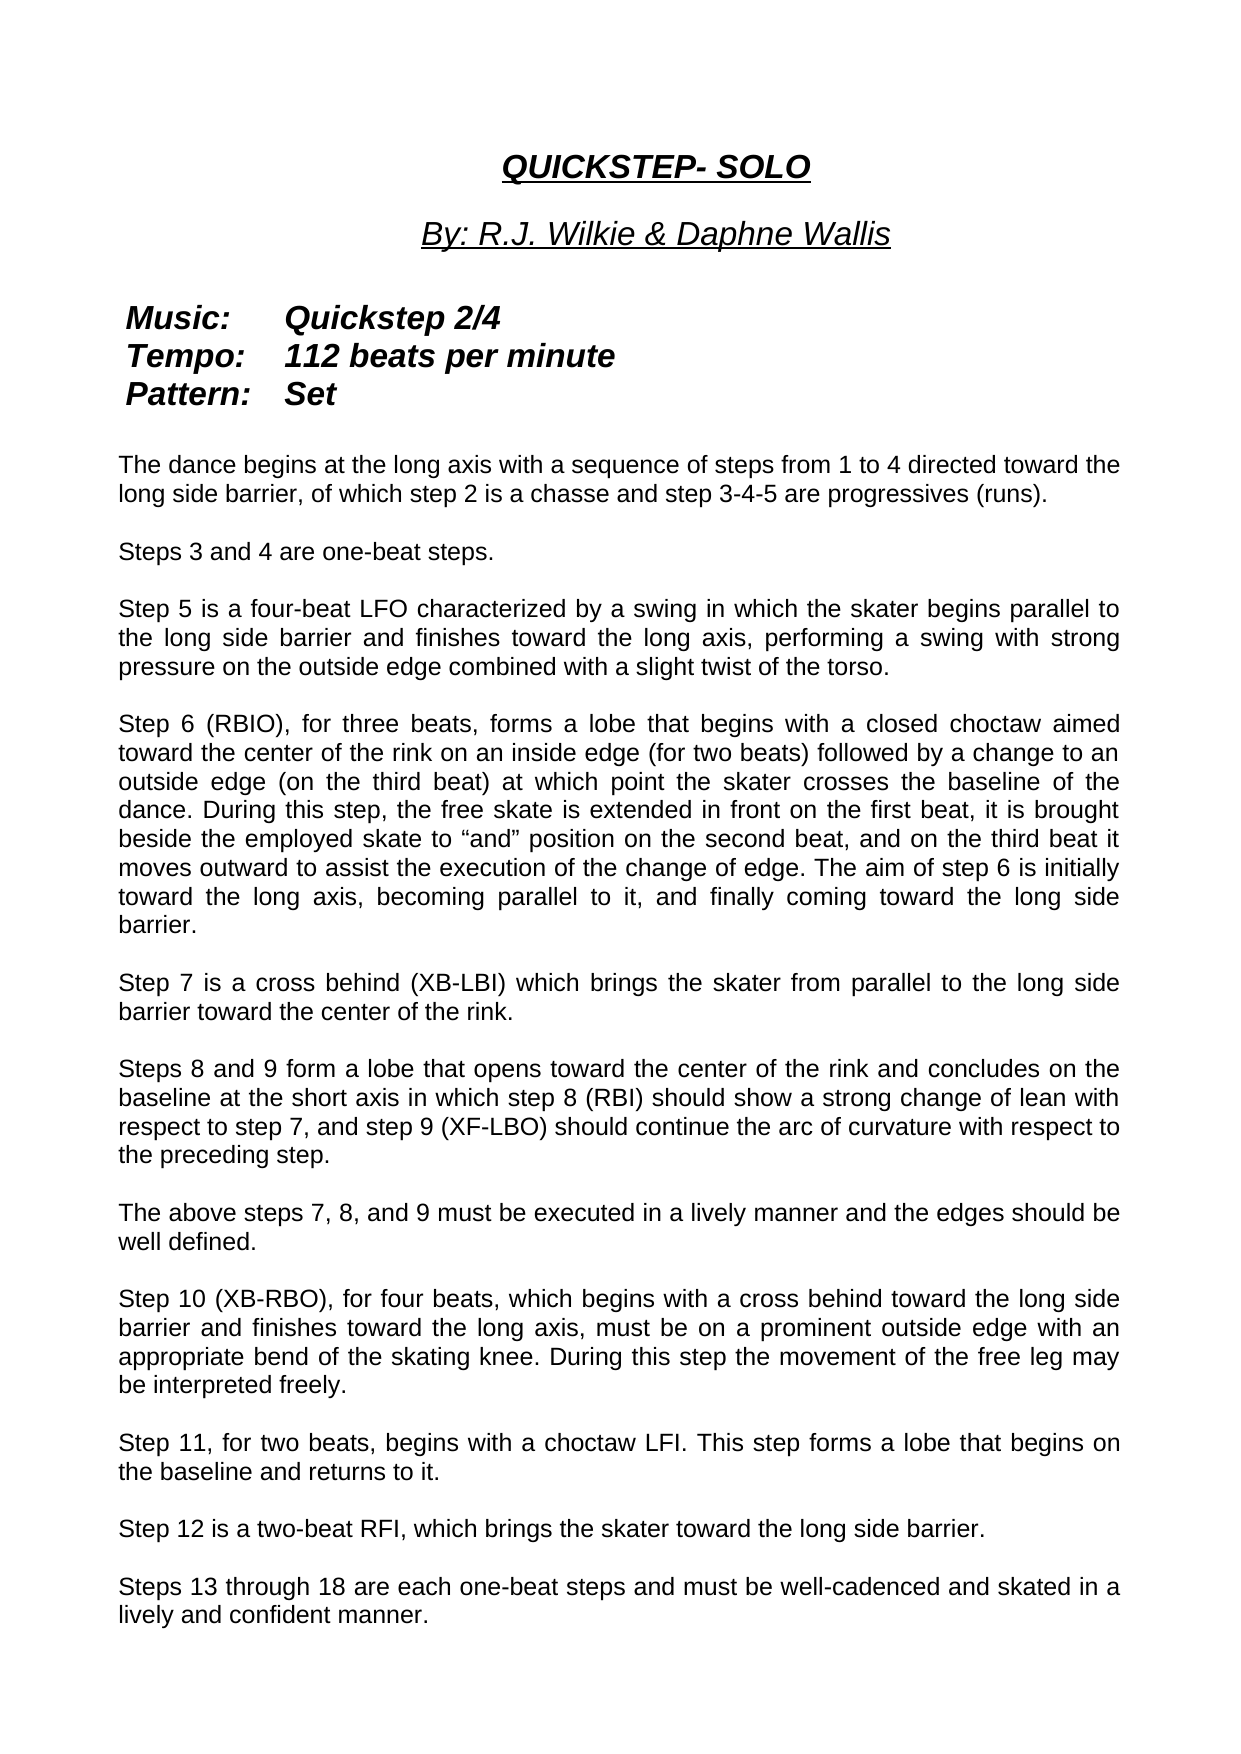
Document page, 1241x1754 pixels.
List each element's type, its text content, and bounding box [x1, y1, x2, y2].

table_header QUICKSTEP- SOLO [118, 148, 1194, 213]
table_cell Set [277, 374, 1194, 412]
text Step 6 (RBIO), for three beats, forms a lobe that begins with a closed choctaw aimed toward the center of the rink on an inside edge (for two beats) followed by a change to an outside edge (on the third beat) at which point the skater crosses the baseline of the dance. During this step, the free skate is extended in front on the first beat, it is brought beside the employed skate to “and” position on the second beat, and on the third beat it moves outward to assist the execution of the change of edge. The aim of step 6 is initially toward the long axis, becoming parallel to it, and finally coming toward the long side barrier. [118, 709, 1122, 939]
table_cell Music: [118, 298, 277, 336]
text The above steps 7, 8, and 9 must be executed in a lively manner and the edges should be well defined. [118, 1198, 1122, 1255]
text The dance begins at the long axis with a sequence of steps from 1 to 4 directed toward the long side barrier, of which step 2 is a chasse and step 3-4-5 are progressives (runs). [118, 450, 1122, 508]
table_cell Quickstep 2/4 [277, 298, 1194, 336]
text Step 7 is a cross behind (XB-LBI) which brings the skater from parallel to the long side barrier toward the center of the rink. [118, 968, 1122, 1025]
text Steps 8 and 9 form a lobe that opens toward the center of the rink and concludes on the baseline at the short axis in which step 8 (RBI) should show a strong change of lean with respect to step 7, and step 9 (XF-LBO) should continue the arc of curvature with respect to the preceding step. [118, 1054, 1122, 1169]
table_cell 112 beats per minute [277, 336, 1194, 374]
text Step 5 is a four-beat LFO characterized by a swing in which the skater begins parallel to the long side barrier and finishes toward the long axis, performing a swing with strong pressure on the outside edge combined with a slight twist of the torso. [118, 594, 1122, 680]
text Step 12 is a two-beat RFI, which brings the skater toward the long side barrier. [118, 1514, 1122, 1543]
table_cell Tempo: [118, 336, 277, 374]
text Step 11, for two beats, begins with a choctaw LFI. This step forms a lobe that begins on the baseline and returns to it. [118, 1428, 1122, 1485]
table_cell Pattern: [118, 374, 277, 412]
text Steps 13 through 18 are each one-beat steps and must be well-cadenced and skated in a lively and confident manner. [118, 1571, 1122, 1629]
text Steps 3 and 4 are one-beat steps. [118, 536, 1122, 565]
text Step 10 (XB-RBO), for four beats, which begins with a cross behind toward the long side barrier and finishes toward the long axis, must be on a prominent outside edge with an appropriate bend of the skating knee. During this step the movement of the free leg may be interpreted freely. [118, 1284, 1122, 1399]
table_cell By: R.J. Wilkie & Daphne Wallis [118, 214, 1194, 298]
